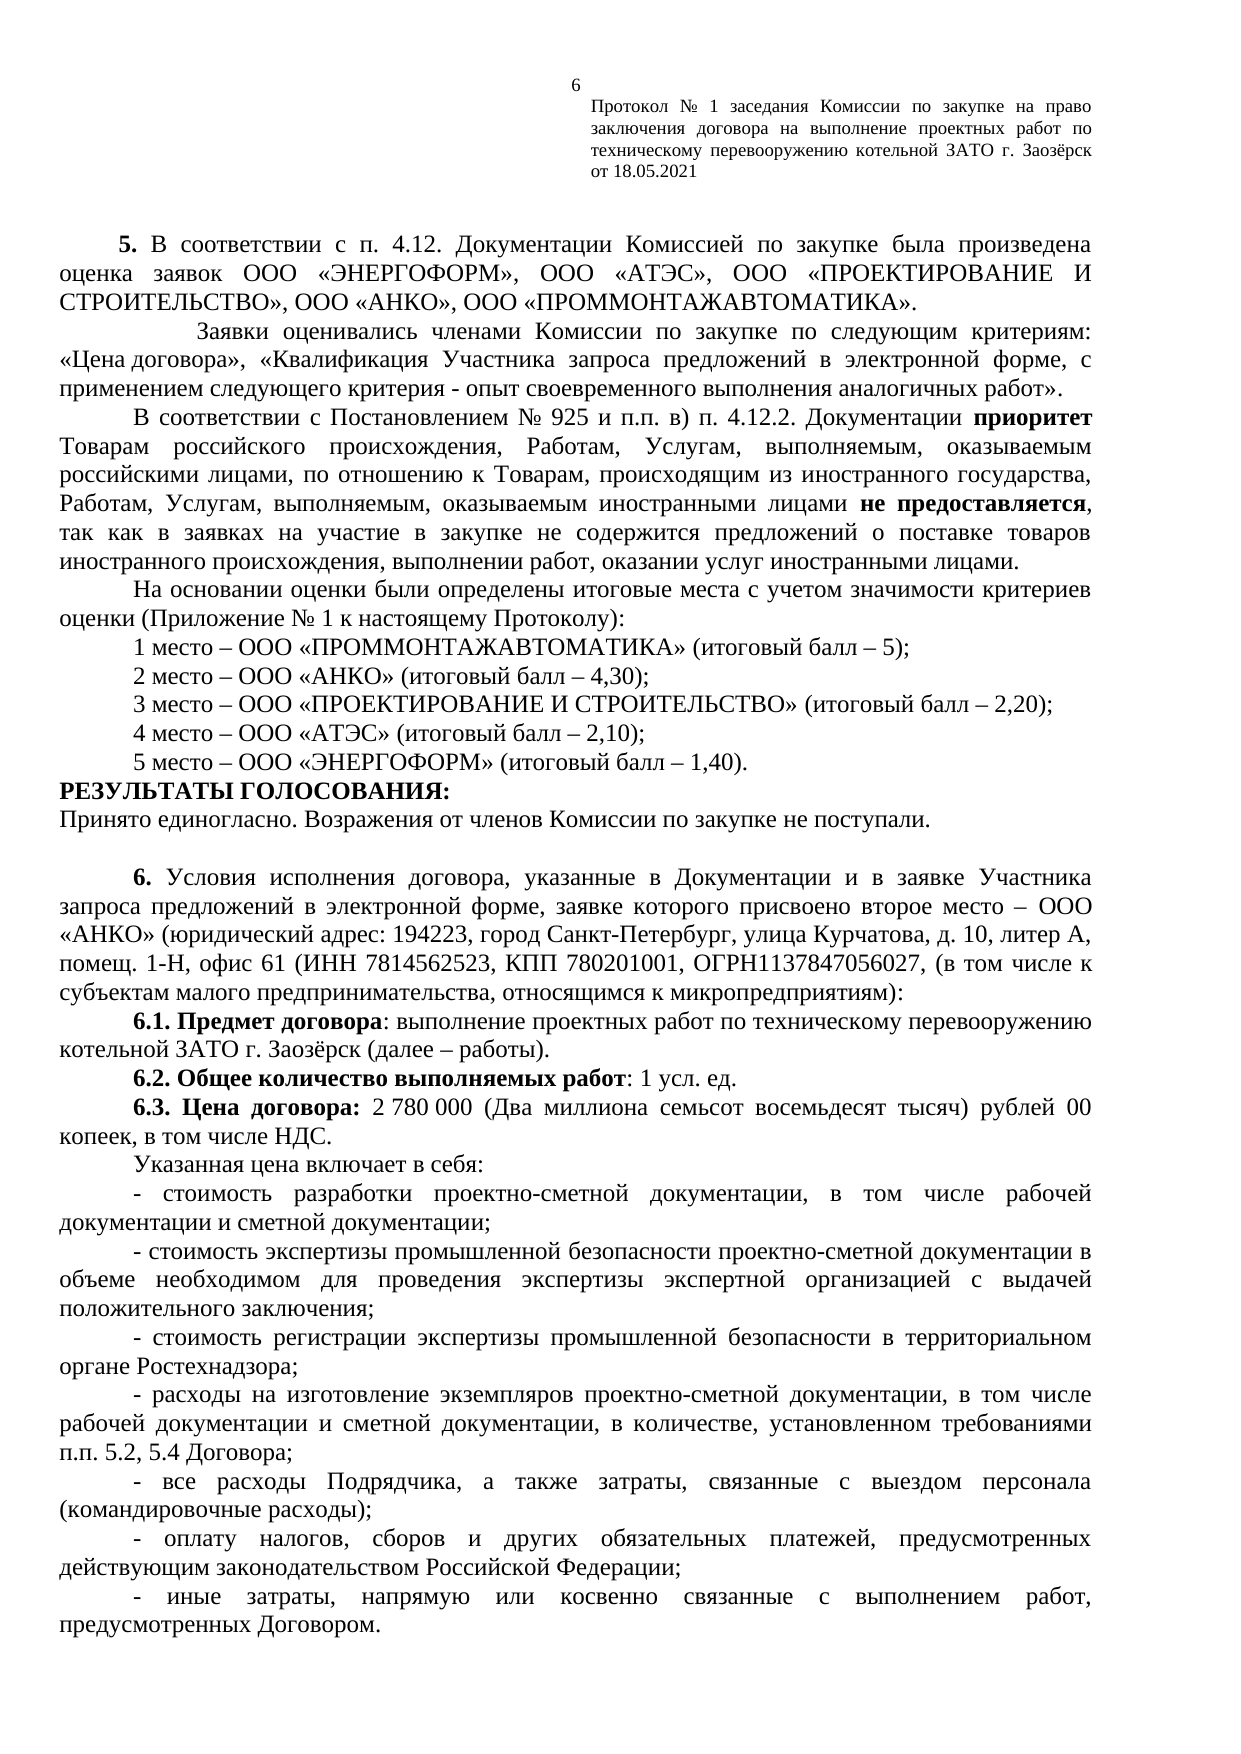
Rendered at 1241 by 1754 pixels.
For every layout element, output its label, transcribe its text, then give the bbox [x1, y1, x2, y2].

text 5. В соответствии с п. 4.12. Документации Комиссией по закупке была произведена оценка заявок ООО «ЭНЕРГОФОРМ», ООО «АТЭС», ООО «ПРОЕКТИРОВАНИЕ И СТРОИТЕЛЬСТВО», ООО «АНКО», ООО «ПРОММОНТАЖАВТОМАТИКА». [59, 229, 1092, 316]
text Заявки оценивались членами Комиссии по закупке по следующим критериям: «Цена договора», «Квалификация Участника запроса предложений в электронной форме, с применением следующего критерия - опыт своевременного выполнения аналогичных работ». [59, 316, 1092, 402]
text 4 место – ООО «АТЭС» (итоговый балл – 2,10); [59, 718, 1092, 747]
text - все расходы Подрядчика, а также затраты, связанные с выездом персонала (командировочные расходы); [59, 1466, 1092, 1523]
text 2 место – ООО «АНКО» (итоговый балл – 4,30); [59, 661, 1092, 689]
text - расходы на изготовление экземпляров проектно-сметной документации, в том числе рабочей документации и сметной документации, в количестве, установленном требованиями п.п. 5.2, 5.4 Договора; [59, 1379, 1092, 1466]
text 1 место – ООО «ПРОММОНТАЖАВТОМАТИКА» (итоговый балл – 5); [59, 632, 1092, 661]
text 5 место – ООО «ЭНЕРГОФОРМ» (итоговый балл – 1,40). [59, 747, 1092, 776]
text 6.2. Общее количество выполняемых работ: 1 усл. ед. [59, 1063, 1092, 1092]
text - иные затраты, напрямую или косвенно связанные с выполнением работ, предусмотренных Договором. [59, 1581, 1092, 1638]
text - стоимость разработки проектно-сметной документации, в том числе рабочей документации и сметной документации; [59, 1178, 1092, 1236]
text Принято единогласно. Возражения от членов Комиссии по закупке не поступали. [59, 804, 1092, 833]
text В соответствии с Постановлением № 925 и п.п. в) п. 4.12.2. Документации приоритет Товарам российского происхождения, Работам, Услугам, выполняемым, оказываемым российскими лицами, по отношению к Товарам, происходящим из иностранного государства, Работам, Услугам, выполняемым, оказываемым иностранными лицами не предоставляется, так как в заявках на участие в закупке не содержится предложений о поставке товаров иностранного происхождения, выполнении работ, оказании услуг иностранными лицами. [59, 402, 1092, 574]
text На основании оценки были определены итоговые места с учетом значимости критериев оценки (Приложение № 1 к настоящему Протоколу): [59, 574, 1092, 632]
text 6.1. Предмет договора: выполнение проектных работ по техническому перевооружению котельной ЗАТО г. Заозёрск (далее – работы). [59, 1006, 1092, 1063]
text 3 место – ООО «ПРОЕКТИРОВАНИЕ И СТРОИТЕЛЬСТВО» (итоговый балл – 2,20); [59, 689, 1092, 718]
text - оплату налогов, сборов и других обязательных платежей, предусмотренных действующим законодательством Российской Федерации; [59, 1523, 1092, 1581]
text - стоимость регистрации экспертизы промышленной безопасности в территориальном органе Ростехнадзора; [59, 1322, 1092, 1379]
text - стоимость экспертизы промышленной безопасности проектно-сметной документации в объеме необходимом для проведения экспертизы экспертной организацией с выдачей положительного заключения; [59, 1236, 1092, 1322]
text Указанная цена включает в себя: [59, 1149, 1092, 1178]
text 6. Условия исполнения договора, указанные в Документации и в заявке Участника запроса предложений в электронной форме, заявке которого присвоено второе место – ООО «АНКО» (юридический адрес: 194223, город Санкт-Петербург, улица Курчатова, д. 10, литер А, помещ. 1-Н, офис 61 (ИНН 7814562523, КПП 780201001, ОГРН1137847056027, (в том числе к субъектам малого предпринимательства, относящимся к микропредприятиям): [59, 862, 1092, 1006]
text 6.3. Цена договора: 2 780 000 (Два миллиона семьсот восемьдесят тысяч) рублей 00 копеек, в том числе НДС. [59, 1092, 1092, 1149]
text РЕЗУЛЬТАТЫ ГОЛОСОВАНИЯ: [59, 776, 1092, 804]
